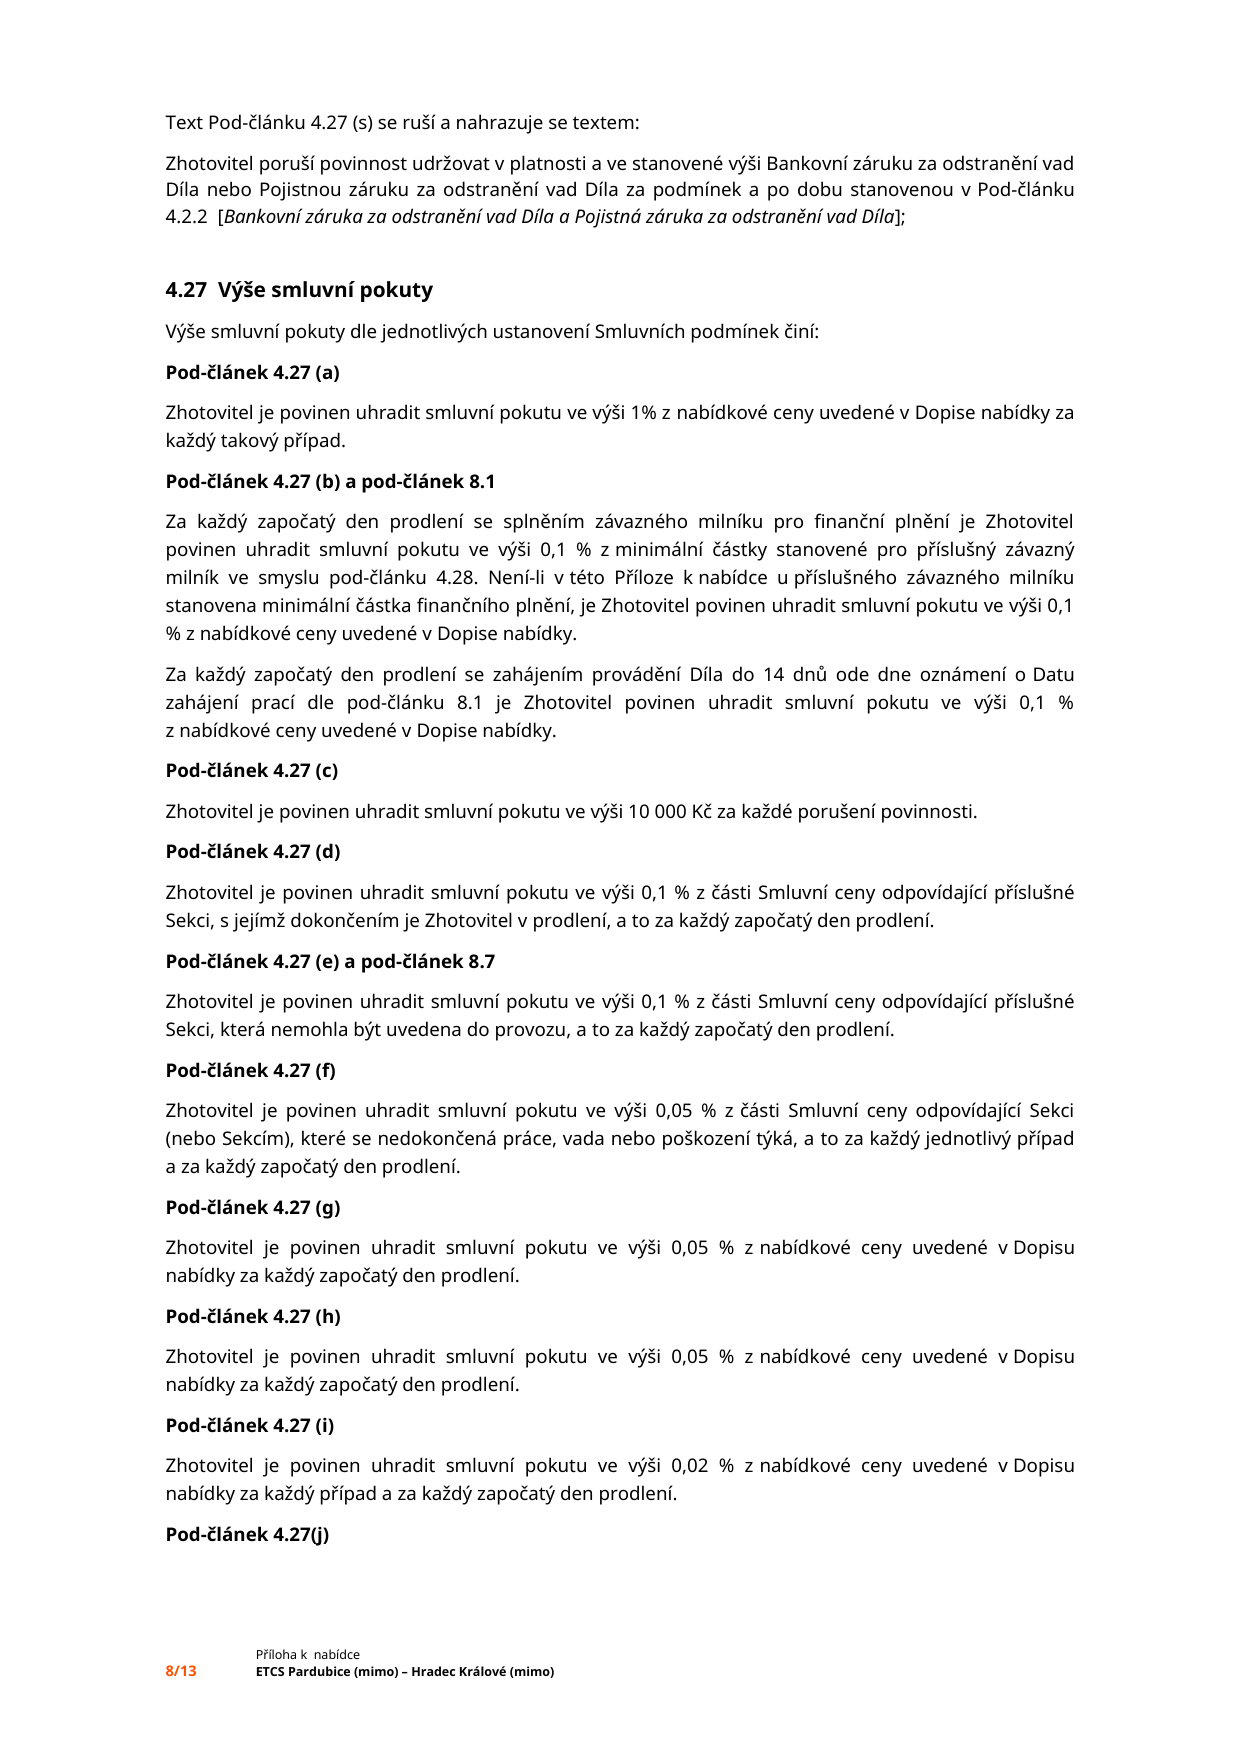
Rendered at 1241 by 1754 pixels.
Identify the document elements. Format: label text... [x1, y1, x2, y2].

text Za každý započatý den prodlení se zahájením provádění Díla do 14 dnů ode dne oznámení o Datu zahájení prací dle pod-článku 8.1 je Zhotovitel povinen uhradit smluvní pokutu ve výši 0,1 % z nabídkové ceny uvedené v Dopise nabídky. [165, 661, 1075, 743]
text Zhotovitel je povinen uhradit smluvní pokutu ve výši 0,05 % z části Smluvní ceny odpovídající Sekci (nebo Sekcím), které se nedokončená práce, vada nebo poškození týká, a to za každý jednotlivý případ a za každý započatý den prodlení. [165, 1097, 1075, 1179]
text Pod-článek 4.27 (f) [165, 1057, 1075, 1082]
text Zhotovitel je povinen uhradit smluvní pokutu ve výši 0,05 % z nabídkové ceny uvedené v Dopisu nabídky za každý započatý den prodlení. [165, 1344, 1075, 1397]
text Pod-článek 4.27 (c) [165, 758, 1075, 783]
text Zhotovitel je povinen uhradit smluvní pokutu ve výši 0,05 % z nabídkové ceny uvedené v Dopisu nabídky za každý započatý den prodlení. [165, 1234, 1075, 1288]
text Zhotovitel je povinen uhradit smluvní pokutu ve výši 0,1 % z části Smluvní ceny odpovídající příslušné Sekci, která nemohla být uvedena do provozu, a to za každý započatý den prodlení. [165, 988, 1075, 1042]
text Výše smluvní pokuty dle jednotlivých ustanovení Smluvních podmínek činí: [165, 318, 1075, 344]
text Pod-článek 4.27 (a) [165, 359, 1075, 384]
text 4.27 Výše smluvní pokuty [165, 275, 1075, 303]
text Pod-článek 4.27 (d) [165, 839, 1075, 864]
text Zhotovitel je povinen uhradit smluvní pokutu ve výši 1% z nabídkové ceny uvedené v Dopise nabídky za každý takový případ. [165, 399, 1075, 453]
text Pod-článek 4.27 (b) a pod-článek 8.1 [165, 468, 1075, 494]
text Pod-článek 4.27 (e) a pod-článek 8.7 [165, 948, 1075, 973]
text Text Pod-článku 4.27 (s) se ruší a nahrazuje se textem: [165, 109, 1075, 135]
text Pod-článek 4.27 (h) [165, 1303, 1075, 1329]
text Pod-článek 4.27(j) [165, 1521, 1075, 1547]
text Zhotovitel je povinen uhradit smluvní pokutu ve výši 0,02 % z nabídkové ceny uvedené v Dopisu nabídky za každý případ a za každý započatý den prodlení. [165, 1453, 1075, 1506]
text Zhotovitel je povinen uhradit smluvní pokutu ve výši 0,1 % z části Smluvní ceny odpovídající příslušné Sekci, s jejímž dokončením je Zhotovitel v prodlení, a to za každý započatý den prodlení. [165, 879, 1075, 933]
text Pod-článek 4.27 (g) [165, 1194, 1075, 1219]
text Pod-článek 4.27 (i) [165, 1412, 1075, 1438]
text Zhotovitel poruší povinnost udržovat v platnosti a ve stanovené výši Bankovní záruku za odstranění vad Díla nebo Pojistnou záruku za odstranění vad Díla za podmínek a po dobu stanovenou v Pod-článku 4.2.2 [Bankovní záruka za odstranění vad Díla a Pojistná záruka za odstranění vad Díla]; [165, 150, 1075, 229]
text Zhotovitel je povinen uhradit smluvní pokutu ve výši 10 000 Kč za každé porušení povinnosti. [165, 798, 1075, 824]
text Za každý započatý den prodlení se splněním závazného milníku pro finanční plnění je Zhotovitel povinen uhradit smluvní pokutu ve výši 0,1 % z minimální částky stanovené pro příslušný závazný milník ve smyslu pod-článku 4.28. Není-li v této Příloze k nabídce u příslušného závazného milníku stanovena minimální částka finančního plnění, je Zhotovitel povinen uhradit smluvní pokutu ve výši 0,1 % z nabídkové ceny uvedené v Dopise nabídky. [165, 509, 1075, 646]
